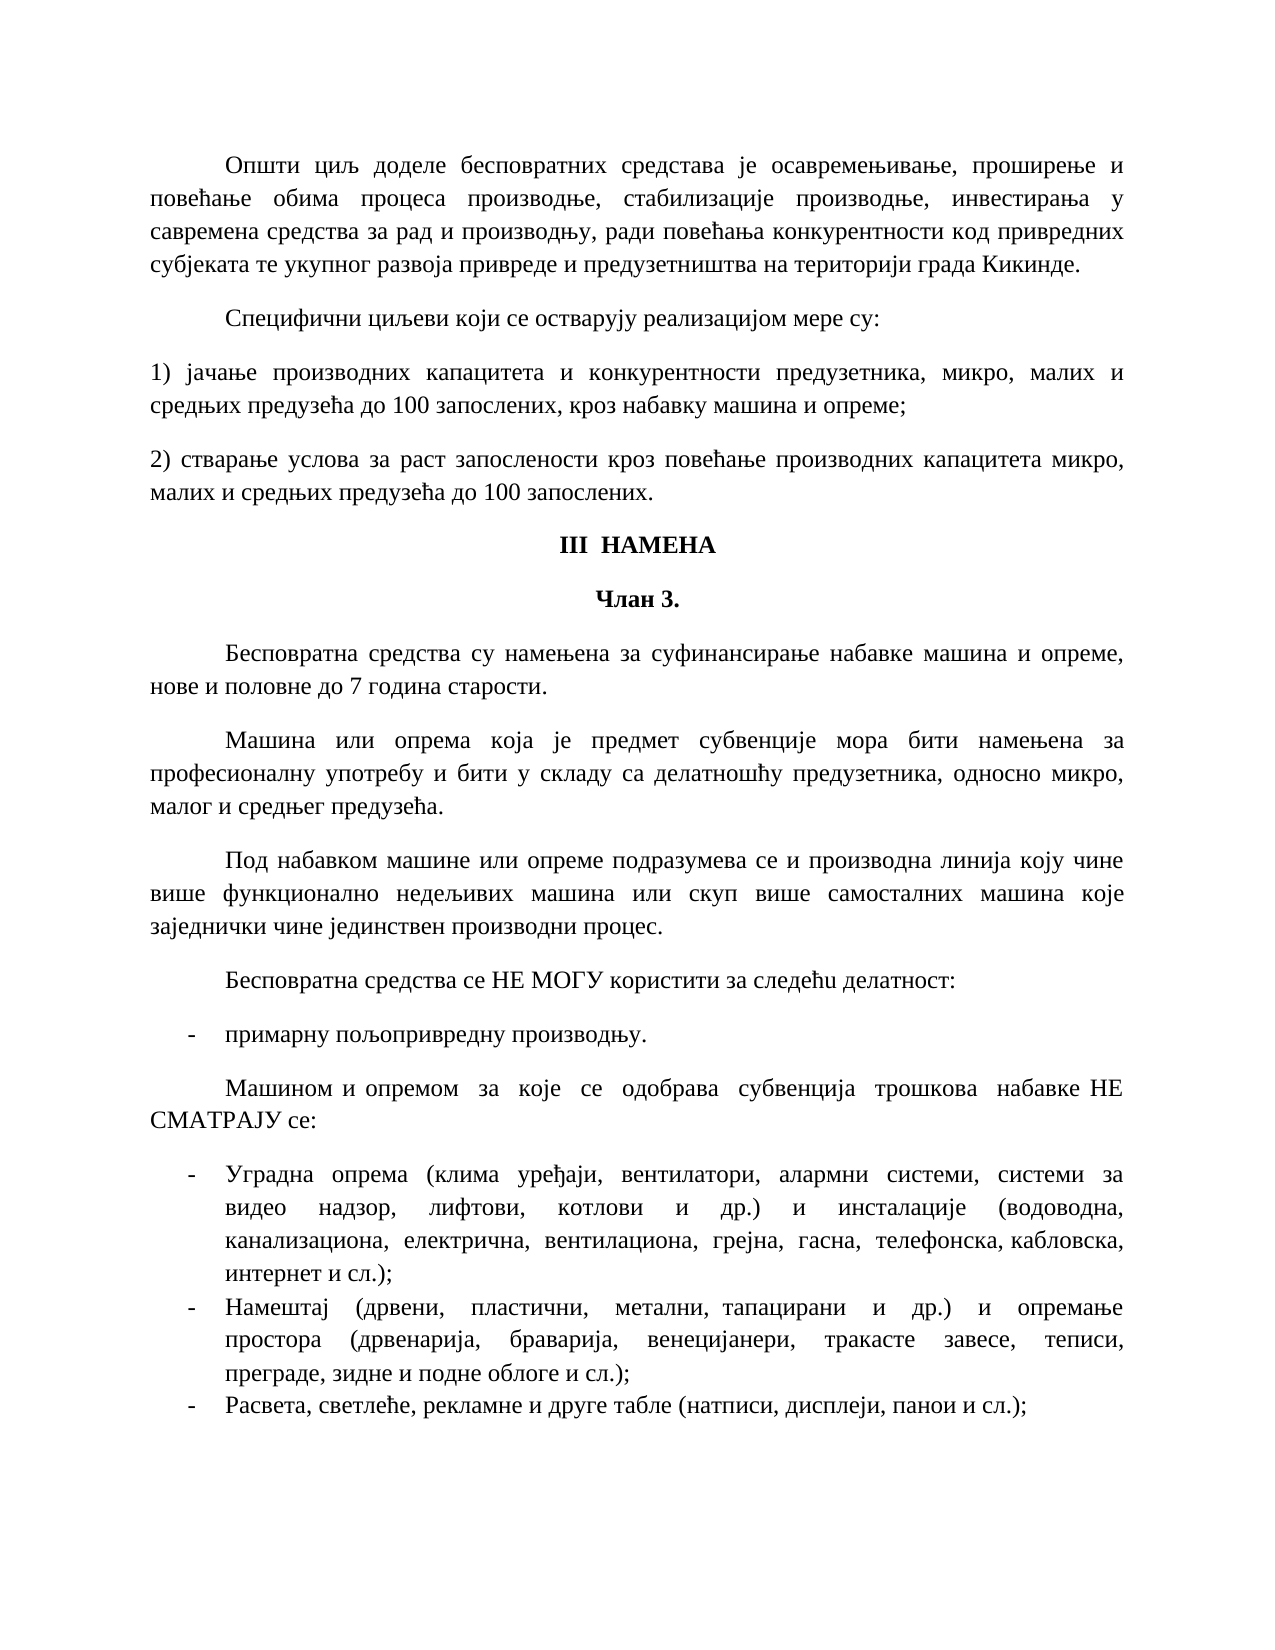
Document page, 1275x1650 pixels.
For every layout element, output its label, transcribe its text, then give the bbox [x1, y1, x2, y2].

text Под набавком машине или опреме подразумева се и производна линија коју чине више функционално недељивих машина или скуп више самосталних машина које заједнички чине јединствен производни процес. [150, 845, 1125, 940]
text Члан 3. [150, 584, 1125, 613]
text III НАМЕНА [150, 531, 1125, 559]
text Општи циљ доделе бесповратних средстава је осавремењивање, проширење и повећање обима процеса произвoдње, стабилизације производње, инвестирања у савремена средства за рад и производњу, ради повећања конкурентности код привредних субјеката те укупног развоја привреде и предузетништва на територији града Кикинде. [150, 150, 1125, 278]
text Машина или опрема која је предмет субвенције мора бити намењена за професионалну употребу и бити у складу са делатношћу предузетника, односно микро, малог и средњег предузећа. [150, 725, 1125, 820]
list Расвета, светлеће, рекламне и друге табле (натписи, дисплеји, панои и сл.); [187, 1391, 1125, 1419]
text Машином и опремом за које се одобрава субвенција трошкова набавке НЕ СМАТРАЈУ се: [150, 1073, 1125, 1134]
list Уградна опрема (клима уређаји, вентилатори, алармни системи, системи за видео надзор, лифтови, котлови и др.) и инсталације (водоводна, канализациона, електрична, вентилациона, грејна, гасна, телефонска, кабловска, интернет и сл.); [187, 1159, 1125, 1287]
list примарну пољопривредну производњу. [187, 1019, 1125, 1047]
text Бесповратна средства су намењена за суфинансирање набавке машина и опреме, нове и половне до 7 година старости. [150, 638, 1125, 700]
list Намештај (дрвени, пластични, метални, тапацирани и др.) и опремање простора (дрвенарија, браварија, венецијанери, тракасте завесе, теписи, преграде, зидне и подне облоге и сл.); [187, 1292, 1125, 1386]
text 2) стварање услова за раст запослености кроз повећање производних капацитета микро, малих и средњих предузећа до 100 запослених. [150, 444, 1125, 505]
text Специфични циљеви који се остварују реализацијом мере су: [150, 303, 1125, 332]
text Бесповратна средства се НЕ МОГУ користити за следећu делатност: [150, 965, 1125, 994]
text 1) јачање производних капацитета и конкурентности предузетника, микро, малих и средњих предузећа до 100 запослених, кроз набавку машина и опреме; [150, 357, 1125, 418]
